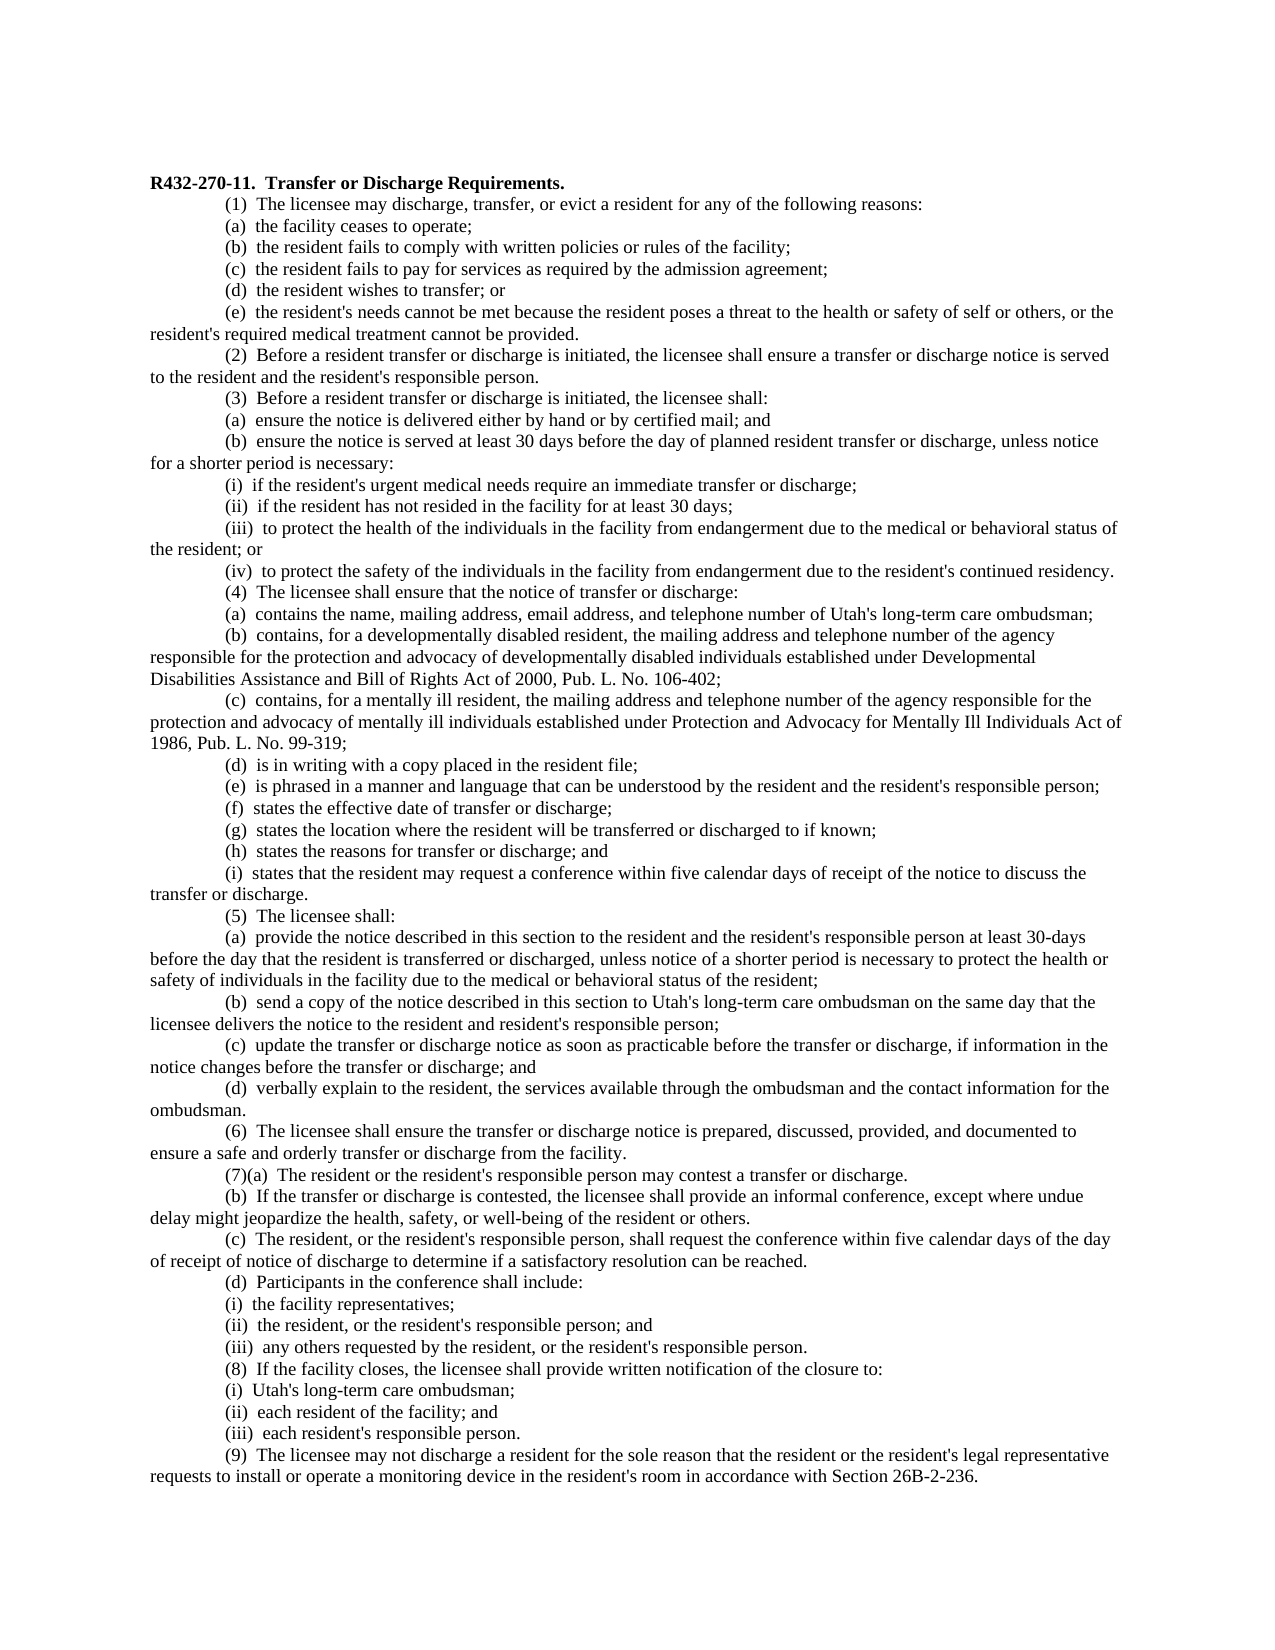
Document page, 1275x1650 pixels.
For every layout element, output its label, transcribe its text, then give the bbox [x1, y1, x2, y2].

text (ii) each resident of the facility; and [150, 1401, 1125, 1422]
text (ii) the resident, or the resident's responsible person; and [150, 1314, 1125, 1336]
text (e) the resident's needs cannot be met because the resident poses a threat to the health or safety of self or others, or the resident's required medical treatment cannot be provided. [150, 301, 1125, 344]
text (c) contains, for a mentally ill resident, the mailing address and telephone number of the agency responsible for the protection and advocacy of mentally ill individuals established under Protection and Advocacy for Mentally Ill Individuals Act of 1986, Pub. L. No. 99-319; [150, 689, 1125, 754]
text (1) The licensee may discharge, transfer, or evict a resident for any of the following reasons: [150, 193, 1125, 215]
text (g) states the location where the resident will be transferred or discharged to if known; [150, 818, 1125, 840]
text (c) The resident, or the resident's responsible person, shall request the conference within five calendar days of the day of receipt of notice of discharge to determine if a satisfactory resolution can be reached. [150, 1228, 1125, 1271]
text (i) the facility representatives; [150, 1293, 1125, 1314]
text (i) if the resident's urgent medical needs require an immediate transfer or discharge; [150, 473, 1125, 495]
text (c) update the transfer or discharge notice as soon as practicable before the transfer or discharge, if information in the notice changes before the transfer or discharge; and [150, 1034, 1125, 1077]
text (h) states the reasons for transfer or discharge; and [150, 840, 1125, 862]
text (c) the resident fails to pay for services as required by the admission agreement; [150, 258, 1125, 279]
text (6) The licensee shall ensure the transfer or discharge notice is prepared, discussed, provided, and documented to ensure a safe and orderly transfer or discharge from the facility. [150, 1120, 1125, 1163]
text (i) Utah's long-term care ombudsman; [150, 1379, 1125, 1401]
text (ii) if the resident has not resided in the facility for at least 30 days; [150, 495, 1125, 517]
text (2) Before a resident transfer or discharge is initiated, the licensee shall ensure a transfer or discharge notice is served to the resident and the resident's responsible person. [150, 344, 1125, 387]
text (a) provide the notice described in this section to the resident and the resident's responsible person at least 30-days before the day that the resident is transferred or discharged, unless notice of a shorter period is necessary to protect the health or safety of individuals in the facility due to the medical or behavioral status of the resident; [150, 926, 1125, 991]
text (4) The licensee shall ensure that the notice of transfer or discharge: [150, 581, 1125, 603]
text (e) is phrased in a manner and language that can be understood by the resident and the resident's responsible person; [150, 775, 1125, 797]
text (d) verbally explain to the resident, the services available through the ombudsman and the contact information for the ombudsman. [150, 1077, 1125, 1120]
text (7)(a) The resident or the resident's responsible person may contest a transfer or discharge. [150, 1163, 1125, 1185]
text (8) If the facility closes, the licensee shall provide written notification of the closure to: [150, 1357, 1125, 1379]
text (d) is in writing with a copy placed in the resident file; [150, 754, 1125, 775]
text (iii) each resident's responsible person. [150, 1422, 1125, 1444]
text (9) The licensee may not discharge a resident for the sole reason that the resident or the resident's legal representative requests to install or operate a monitoring device in the resident's room in accordance with Section 26B-2-236. [150, 1444, 1125, 1487]
text R432-270-11. Transfer or Discharge Requirements. [150, 172, 1125, 193]
text (d) Participants in the conference shall include: [150, 1271, 1125, 1293]
text (iii) to protect the health of the individuals in the facility from endangerment due to the medical or behavioral status of the resident; or [150, 517, 1125, 560]
text (b) ensure the notice is served at least 30 days before the day of planned resident transfer or discharge, unless notice for a shorter period is necessary: [150, 430, 1125, 473]
text (f) states the effective date of transfer or discharge; [150, 797, 1125, 818]
text (b) send a copy of the notice described in this section to Utah's long-term care ombudsman on the same day that the licensee delivers the notice to the resident and resident's responsible person; [150, 991, 1125, 1034]
text (5) The licensee shall: [150, 905, 1125, 926]
text (b) If the transfer or discharge is contested, the licensee shall provide an informal conference, except where undue delay might jeopardize the health, safety, or well-being of the resident or others. [150, 1185, 1125, 1228]
text (iv) to protect the safety of the individuals in the facility from endangerment due to the resident's continued residency. [150, 560, 1125, 581]
text (i) states that the resident may request a conference within five calendar days of receipt of the notice to discuss the transfer or discharge. [150, 862, 1125, 905]
text (a) contains the name, mailing address, email address, and telephone number of Utah's long-term care ombudsman; [150, 603, 1125, 624]
text (a) ensure the notice is delivered either by hand or by certified mail; and [150, 409, 1125, 430]
text (3) Before a resident transfer or discharge is initiated, the licensee shall: [150, 387, 1125, 409]
text (d) the resident wishes to transfer; or [150, 279, 1125, 301]
text (a) the facility ceases to operate; [150, 215, 1125, 236]
text (iii) any others requested by the resident, or the resident's responsible person. [150, 1336, 1125, 1357]
text (b) the resident fails to comply with written policies or rules of the facility; [150, 236, 1125, 258]
text (b) contains, for a developmentally disabled resident, the mailing address and telephone number of the agency responsible for the protection and advocacy of developmentally disabled individuals established under Developmental Disabilities Assistance and Bill of Rights Act of 2000, Pub. L. No. 106-402; [150, 624, 1125, 689]
